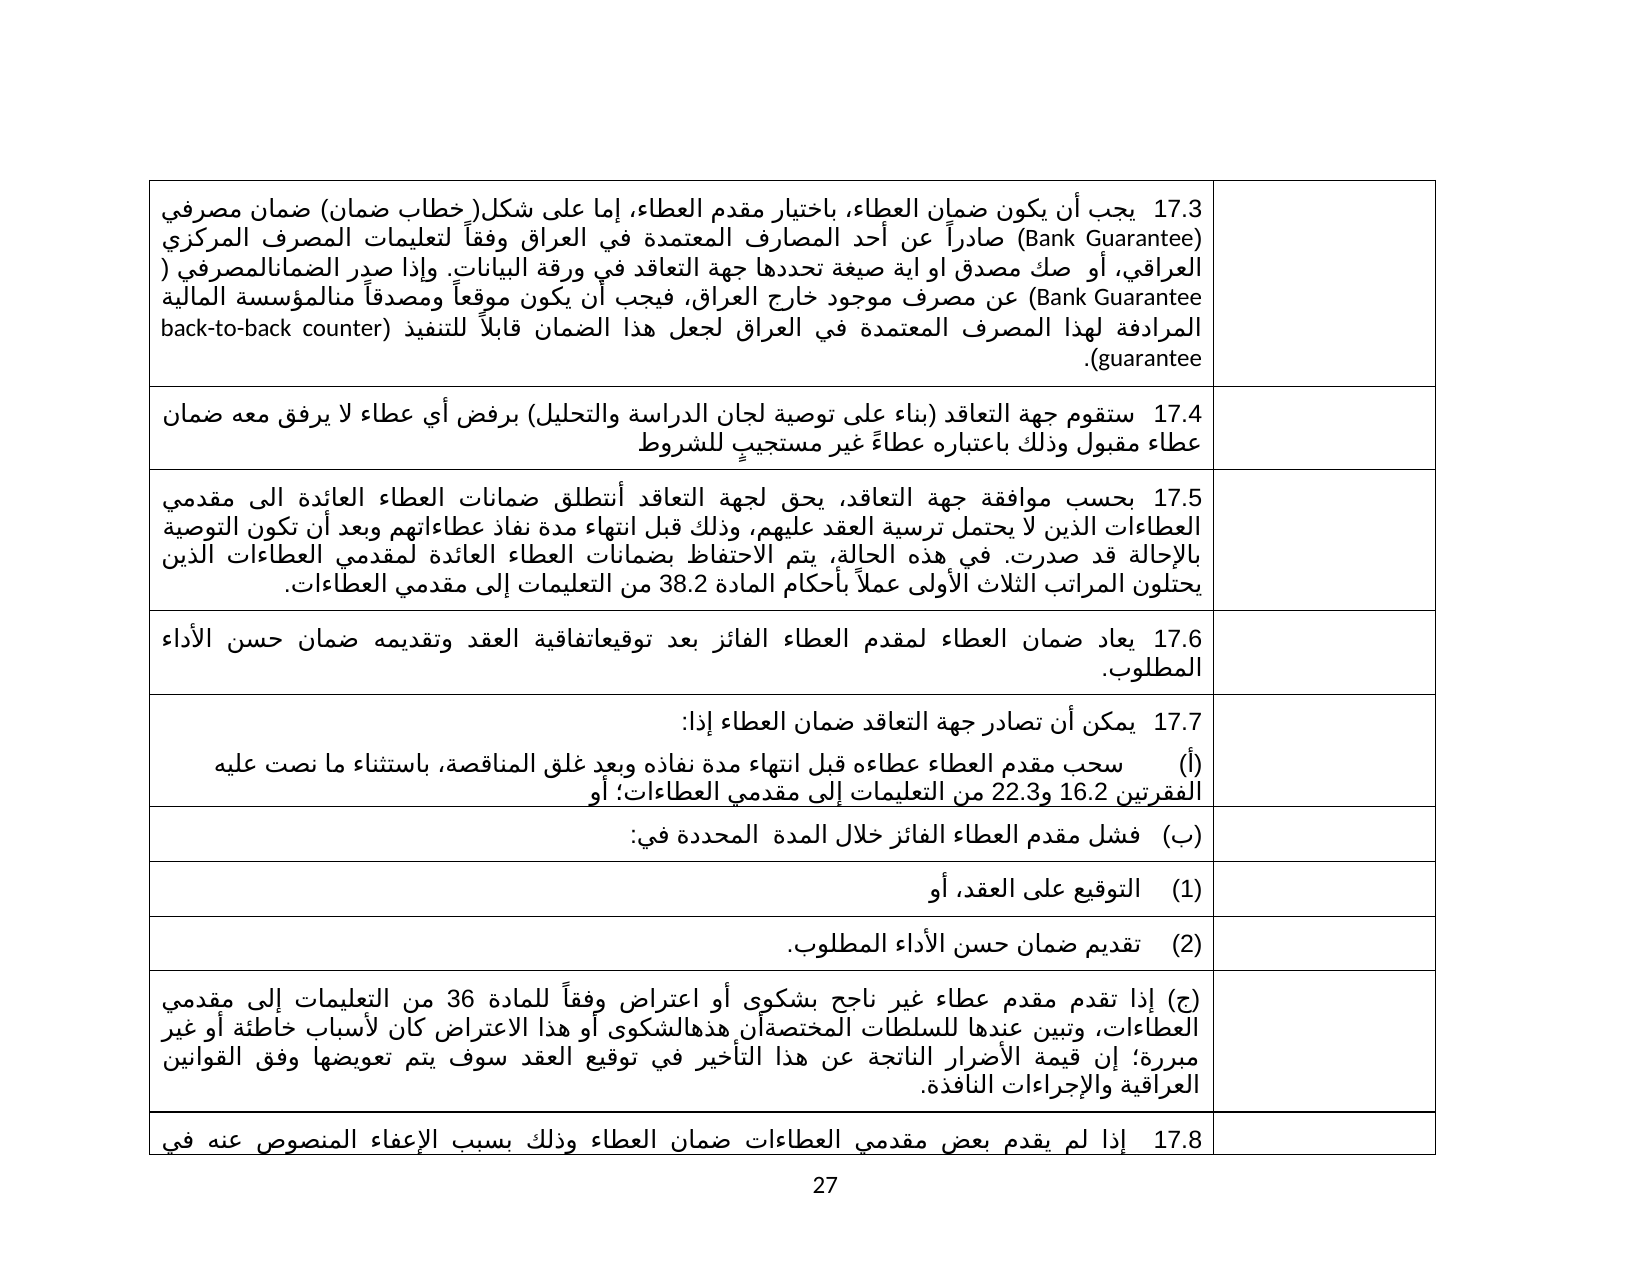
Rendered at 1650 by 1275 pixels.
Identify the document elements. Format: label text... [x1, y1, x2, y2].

table_cell [1214, 862, 1435, 916]
table_cell [1214, 470, 1435, 610]
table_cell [150, 1113, 1213, 1154]
table_cell [1214, 181, 1435, 386]
table_cell (ج) إذا تقدم مقدم عطاء غير ناجح بشكوى أو اعتراض وفقاً للمادة 36 من التعليمات إلى مقدمي العطاءات، وتبين عندها للسلطات المختصةأن هذهالشكوى أو هذا الاعتراض كان لأسباب خاطئة أو غير مبررة؛ إن قيمة الأضرار الناتجة عن هذا التأخير في توقيع العقد سوف يتم تعويضها وفق القوانين العراقية والإجراءات النافذة. [150, 971, 1213, 1111]
table_cell (1) التوقيع على العقد، أو [150, 862, 1213, 916]
table_cell 17.7 يمكن أن تصادر جهة التعاقد ضمان العطاء إذا: (أ) سحب مقدم العطاء عطاءه قبل انتهاء مدة نفاذه وبعد غلق المناقصة، باستثناء ما نصت عليه الفقرتين 16.2 و22.3 من التعليمات إلى مقدمي العطاءات؛ أو [150, 695, 1213, 806]
table_cell (ب) فشل مقدم العطاء الفائز خلال المدة المحددة في: [150, 807, 1213, 861]
table_cell [1214, 807, 1435, 861]
table_cell 17.5 بحسب موافقة جهة التعاقد، يحق لجهة التعاقد أنتطلق ضمانات العطاء العائدة الى مقدمي العطاءات الذين لا يحتمل ترسية العقد عليهم، وذلك قبل انتهاء مدة نفاذ عطاءاتهم وبعد أن تكون التوصية بالإحالة قد صدرت. في هذه الحالة، يتم الاحتفاظ بضمانات العطاء العائدة لمقدمي العطاءات الذين يحتلون المراتب الثلاث الأولى عملاً بأحكام المادة 38.2 من التعليمات إلى مقدمي العطاءات. [150, 470, 1213, 610]
table_cell [1214, 611, 1435, 694]
table_cell [1214, 917, 1435, 970]
table_cell (2) تقديم ضمان حسن الأداء المطلوب. [150, 917, 1213, 970]
table_cell 17.3 يجب أن يكون ضمان العطاء، باختيار مقدم العطاء، إما على شكل( خطاب ضمان) ضمان مصرفي (Bank Guarantee) صادراً عن أحد المصارف المعتمدة في العراق وفقاً لتعليمات المصرف المركزي العراقي، أو صك مصدق او اية صيغة تحددها جهة التعاقد في ورقة البيانات. وإذا صدر الضمانالمصرفي (Bank Guarantee) عن مصرف موجود خارج العراق، فيجب أن يكون موقعاً ومصدقاً منالمؤسسة المالية المرادفة لهذا المصرف المعتمدة في العراق لجعل هذا الضمان قابلاً للتنفيذ (back-to-back counter guarantee). [150, 181, 1213, 386]
table_cell 17.6 يعاد ضمان العطاء لمقدم العطاء الفائز بعد توقيعاتفاقية العقد وتقديمه ضمان حسن الأداء المطلوب. [150, 611, 1213, 694]
table_cell [1214, 971, 1435, 1111]
table_cell [1214, 1113, 1435, 1154]
table_cell [1214, 387, 1435, 469]
table_cell 17.4 ستقوم جهة التعاقد (بناء على توصية لجان الدراسة والتحليل) برفض أي عطاء لا يرفق معه ضمان عطاء مقبول وذلك باعتباره عطاءً غير مستجيبٍ للشروط [150, 387, 1213, 469]
table_cell [1214, 695, 1435, 806]
